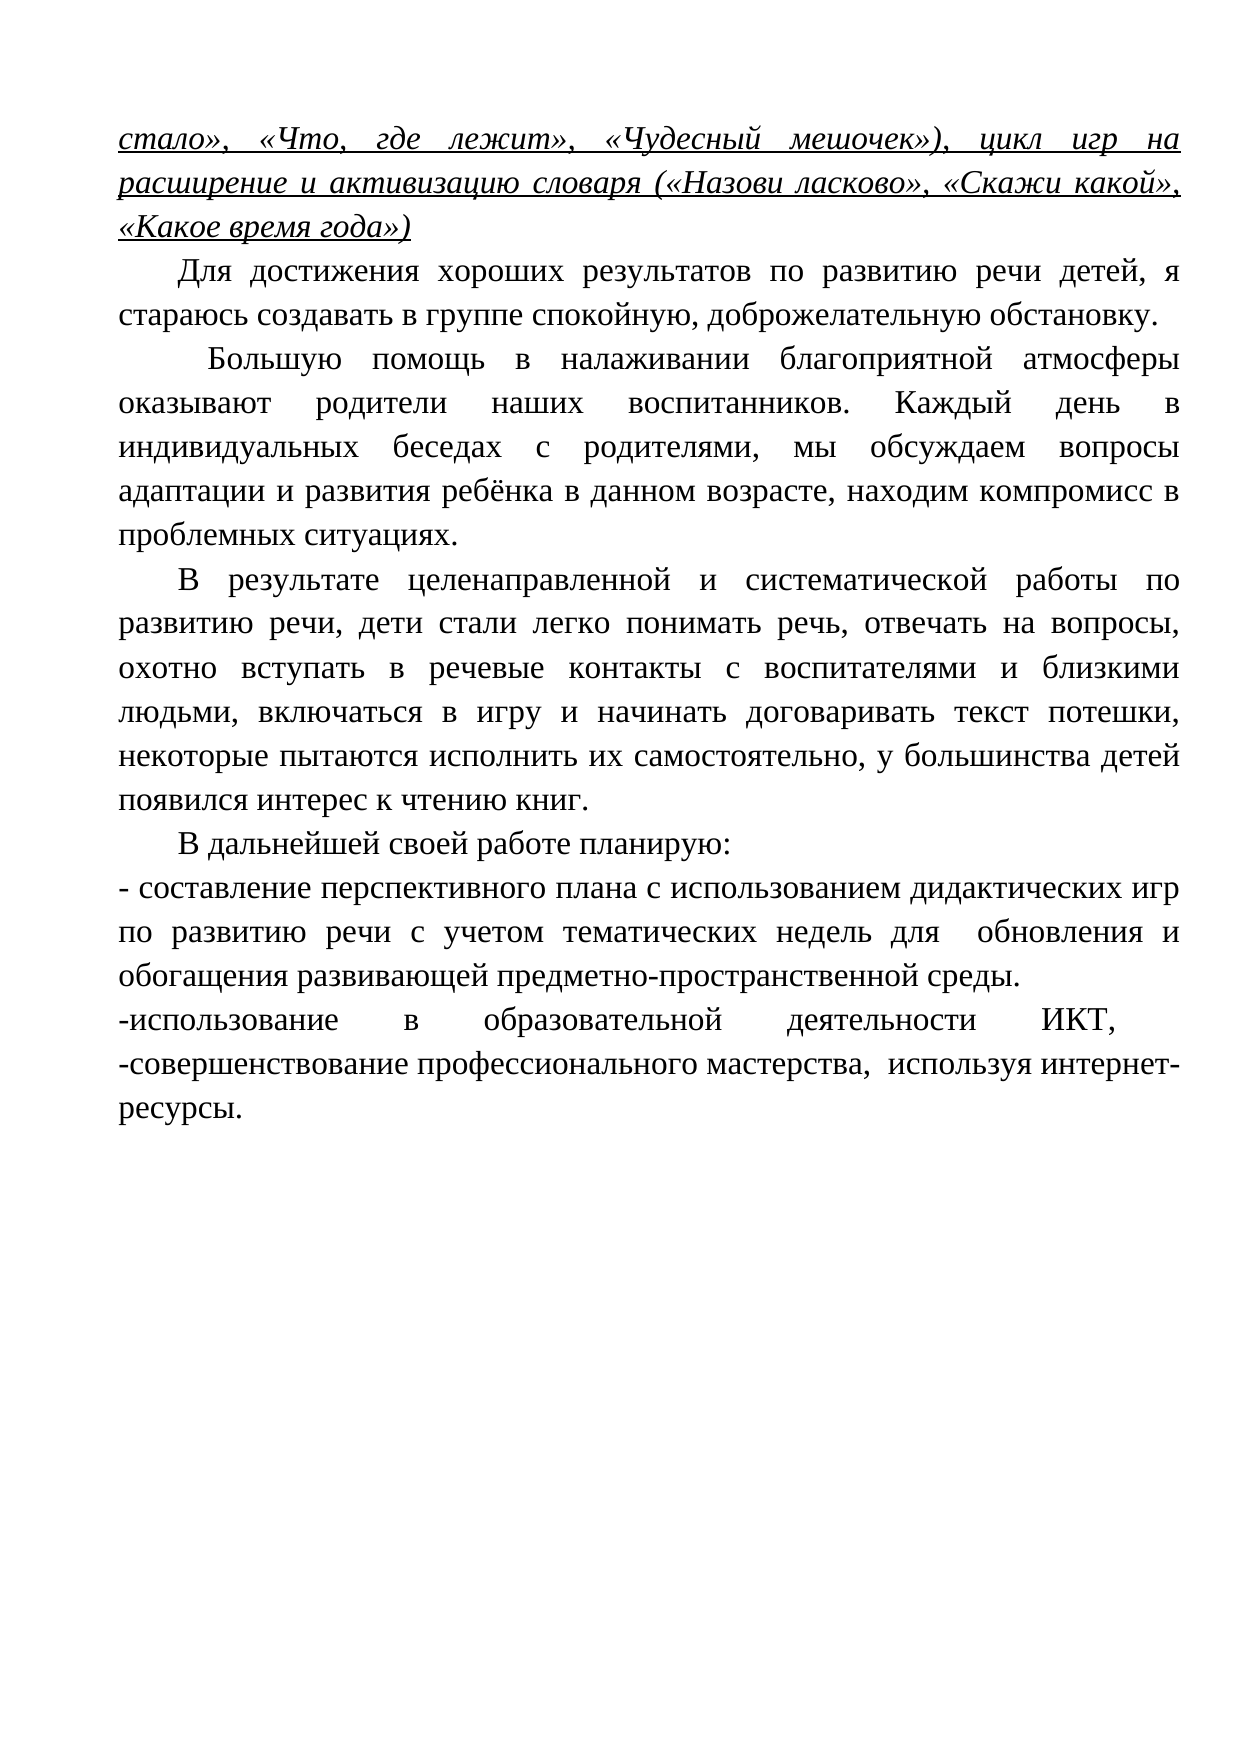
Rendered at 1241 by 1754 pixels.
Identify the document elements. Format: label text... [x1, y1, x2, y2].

text - составление перспективного плана с использованием дидактических игр по развитию речи с учетом тематических недель для обновления и обогащения развивающей предметно-пространственной среды. [118, 867, 1181, 994]
text В результате целенаправленной и систематической работы по развитию речи, дети стали легко понимать речь, отвечать на вопросы, охотно вступать в речевые контакты с воспитателями и близкими людьми, включаться в игру и начинать договаривать текст потешки, некоторые пытаются исполнить их самостоятельно, у большинства детей появился интерес к чтению книг. [118, 559, 1181, 817]
text В дальнейшей своей работе планирую: [118, 823, 1181, 861]
text Большую помощь в налаживании благоприятной атмосферы оказывают родители наших воспитанников. Каждый день в индивидуальных беседах с родителями, мы обсуждаем вопросы адаптации и развития ребёнка в данном возрасте, находим компромисс в проблемных ситуациях. [118, 338, 1181, 553]
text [118, 118, 1181, 151]
text -использование в образовательной деятельности ИКТ, -совершенствование профессионального мастерства, используя интернет-ресурсы. [118, 999, 1181, 1126]
text Для достижения хороших результатов по развитию речи детей, я стараюсь создавать в группе спокойную, доброжелательную обстановку. [118, 250, 1181, 333]
